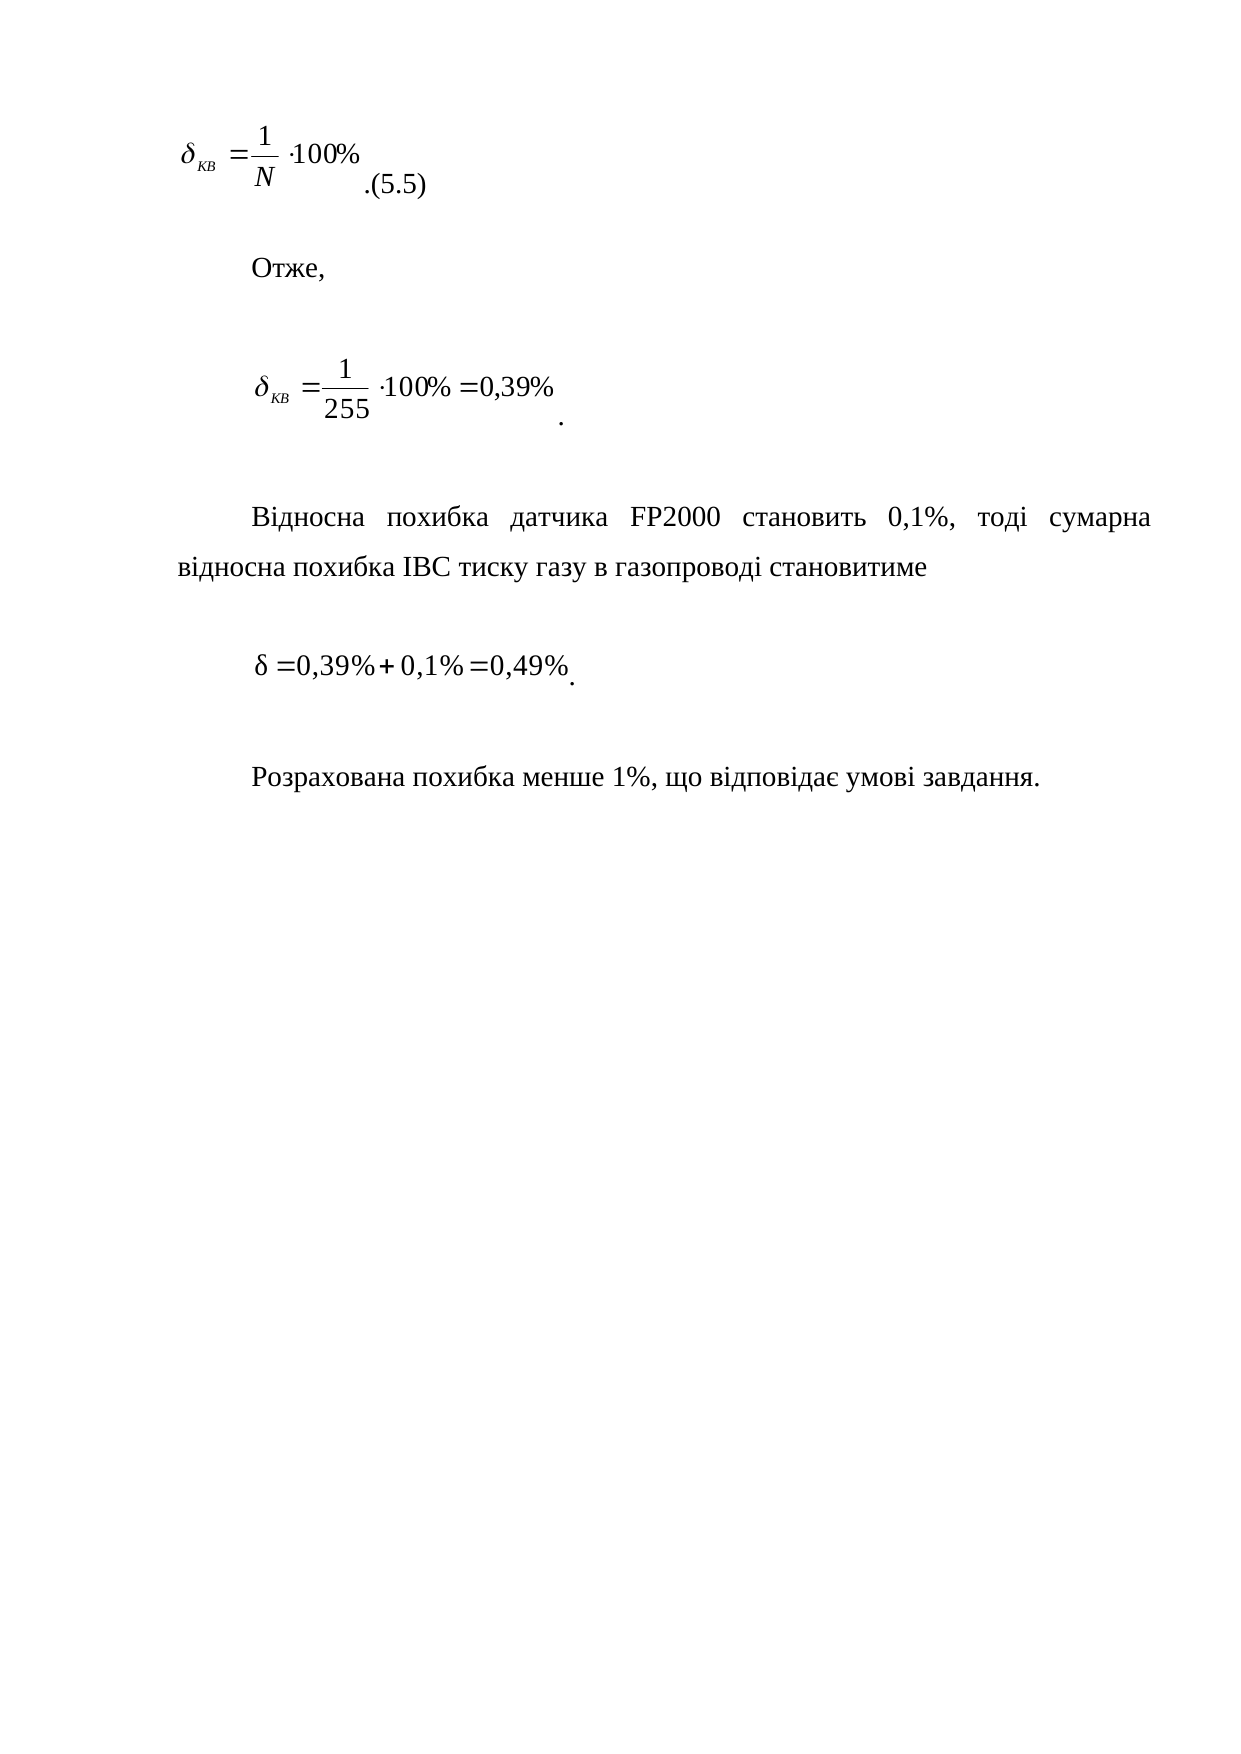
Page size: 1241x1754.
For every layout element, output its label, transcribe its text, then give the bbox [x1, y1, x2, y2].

text Розрахована похибка менше 1%, що відповідає умові завдання. [177, 759, 1152, 793]
text . [177, 350, 1152, 432]
text . [177, 650, 1152, 692]
text Відносна похибка датчика FP2000 становить 0,1%, тоді сумарна відносна похибка ІВС тиску газу в газопроводі становитиме [177, 499, 1152, 583]
text Отже, [177, 250, 1152, 283]
